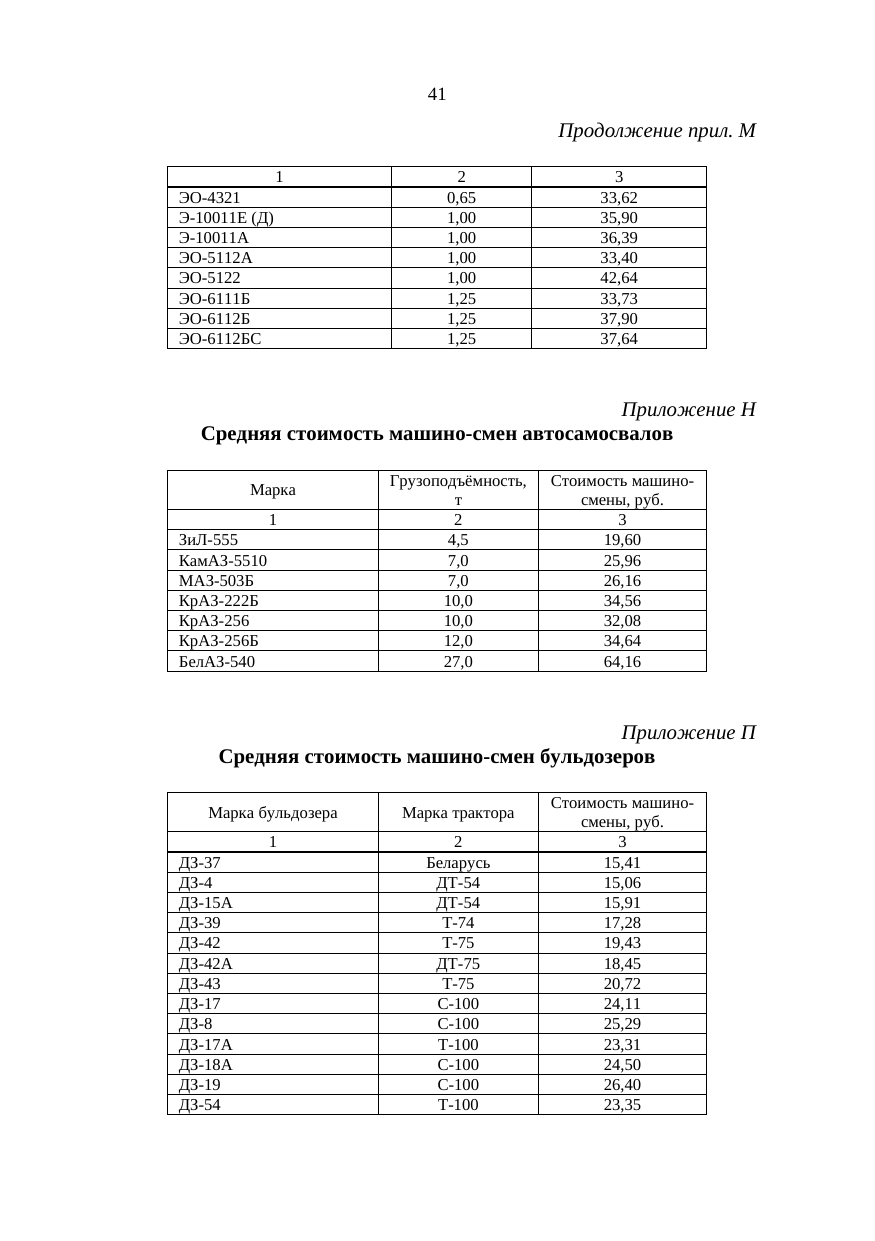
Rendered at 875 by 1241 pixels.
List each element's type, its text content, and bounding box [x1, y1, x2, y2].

table_cell 23,35 [539, 1095, 706, 1114]
table_cell 33,73 [532, 289, 706, 308]
table_cell ДЗ-4 [168, 873, 378, 892]
text Средняя стоимость машино-смен бульдозеров [118, 744, 756, 768]
table_cell 34,56 [539, 591, 706, 610]
table_cell ЭО-4321 [168, 188, 391, 207]
table_header Грузоподъёмность, т [379, 471, 538, 509]
text Средняя стоимость машино-смен автосамосвалов [118, 421, 756, 445]
table_cell КамАЗ-5510 [168, 550, 378, 569]
table_cell 25,29 [539, 1014, 706, 1033]
table_cell 1,25 [392, 289, 531, 308]
table_cell Беларусь [379, 853, 538, 872]
table_cell ЭО-6112БС [168, 329, 391, 348]
table_cell 15,91 [539, 893, 706, 912]
table_cell 0,65 [392, 188, 531, 207]
table_cell 7,0 [379, 550, 538, 569]
table_cell 18,45 [539, 954, 706, 973]
table_cell ЗиЛ-555 [168, 530, 378, 549]
table_cell Т-100 [379, 1095, 538, 1114]
table_cell С-100 [379, 1055, 538, 1074]
table_header Стоимость машино-смены, руб. [539, 793, 706, 831]
table_cell 1,25 [392, 329, 531, 348]
table_cell 26,40 [539, 1075, 706, 1094]
table_cell С-100 [379, 994, 538, 1013]
table_cell ДЗ-39 [168, 913, 378, 932]
table_cell ДЗ-17А [168, 1034, 378, 1053]
table_cell ДЗ-37 [168, 853, 378, 872]
table_cell 15,41 [539, 853, 706, 872]
table_header Марка [168, 471, 378, 509]
table_cell Т-100 [379, 1034, 538, 1053]
table_cell ДЗ-17 [168, 994, 378, 1013]
table_cell ДЗ-54 [168, 1095, 378, 1114]
table_cell 34,64 [539, 631, 706, 650]
table_cell Э-10011Е (Д) [168, 208, 391, 227]
table_cell Т-75 [379, 933, 538, 952]
table_cell 19,60 [539, 530, 706, 549]
table_cell 15,06 [539, 873, 706, 892]
table_cell ЭО-6112Б [168, 309, 391, 328]
table_header 3 [532, 167, 706, 186]
text Приложение Н [118, 397, 756, 421]
table_cell 7,0 [379, 571, 538, 590]
table_cell ДЗ-43 [168, 974, 378, 993]
table_cell 33,62 [532, 188, 706, 207]
table_cell 1,00 [392, 228, 531, 247]
table_cell ЭО-6111Б [168, 289, 391, 308]
table_cell ДЗ-15А [168, 893, 378, 912]
table_cell ДЗ-42А [168, 954, 378, 973]
table_cell БелАЗ-540 [168, 651, 378, 671]
table_cell КрАЗ-256 [168, 611, 378, 630]
table_cell 4,5 [379, 530, 538, 549]
table_header Марка трактора [379, 793, 538, 831]
table_cell 25,96 [539, 550, 706, 569]
table_header 2 [392, 167, 531, 186]
table_cell 37,64 [532, 329, 706, 348]
table_cell 1,00 [392, 248, 531, 267]
table_cell 1,00 [392, 208, 531, 227]
table_cell МАЗ-503Б [168, 571, 378, 590]
table_cell 37,90 [532, 309, 706, 328]
table_cell 3 [539, 832, 706, 851]
table_cell ДЗ-8 [168, 1014, 378, 1033]
table_cell 64,16 [539, 651, 706, 671]
table_cell КрАЗ-222Б [168, 591, 378, 610]
table_cell 35,90 [532, 208, 706, 227]
table_cell Т-75 [379, 974, 538, 993]
table_cell 2 [379, 510, 538, 529]
table_cell КрАЗ-256Б [168, 631, 378, 650]
table_cell 3 [539, 510, 706, 529]
table_cell ДЗ-18А [168, 1055, 378, 1074]
table_cell ДЗ-42 [168, 933, 378, 952]
table_cell 36,39 [532, 228, 706, 247]
table_cell 24,11 [539, 994, 706, 1013]
table_cell С-100 [379, 1014, 538, 1033]
text Приложение П [118, 720, 756, 744]
table_cell ДТ-54 [379, 893, 538, 912]
table_cell ДТ-54 [379, 873, 538, 892]
table_cell 32,08 [539, 611, 706, 630]
table_cell 17,28 [539, 913, 706, 932]
table_cell 27,0 [379, 651, 538, 671]
table_cell ЭО-5112А [168, 248, 391, 267]
table_cell 10,0 [379, 611, 538, 630]
table_cell 12,0 [379, 631, 538, 650]
text Продолжение прил. М [118, 118, 756, 142]
table_cell 20,72 [539, 974, 706, 993]
table_cell ЭО-5122 [168, 268, 391, 287]
table_header 1 [168, 167, 391, 186]
table_header Марка бульдозера [168, 793, 378, 831]
table_cell 33,40 [532, 248, 706, 267]
table_cell 1,25 [392, 309, 531, 328]
table_cell 1,00 [392, 268, 531, 287]
table_cell 42,64 [532, 268, 706, 287]
table_cell 19,43 [539, 933, 706, 952]
table_cell 1 [168, 510, 378, 529]
table_cell Т-74 [379, 913, 538, 932]
table_cell Э-10011А [168, 228, 391, 247]
table_cell 24,50 [539, 1055, 706, 1074]
table_header Стоимость машино-смены, руб. [539, 471, 706, 509]
table_cell ДЗ-19 [168, 1075, 378, 1094]
table_cell ДТ-75 [379, 954, 538, 973]
table_cell 1 [168, 832, 378, 851]
table_cell 23,31 [539, 1034, 706, 1053]
table_cell 26,16 [539, 571, 706, 590]
table_cell 10,0 [379, 591, 538, 610]
table_cell 2 [379, 832, 538, 851]
table_cell С-100 [379, 1075, 538, 1094]
